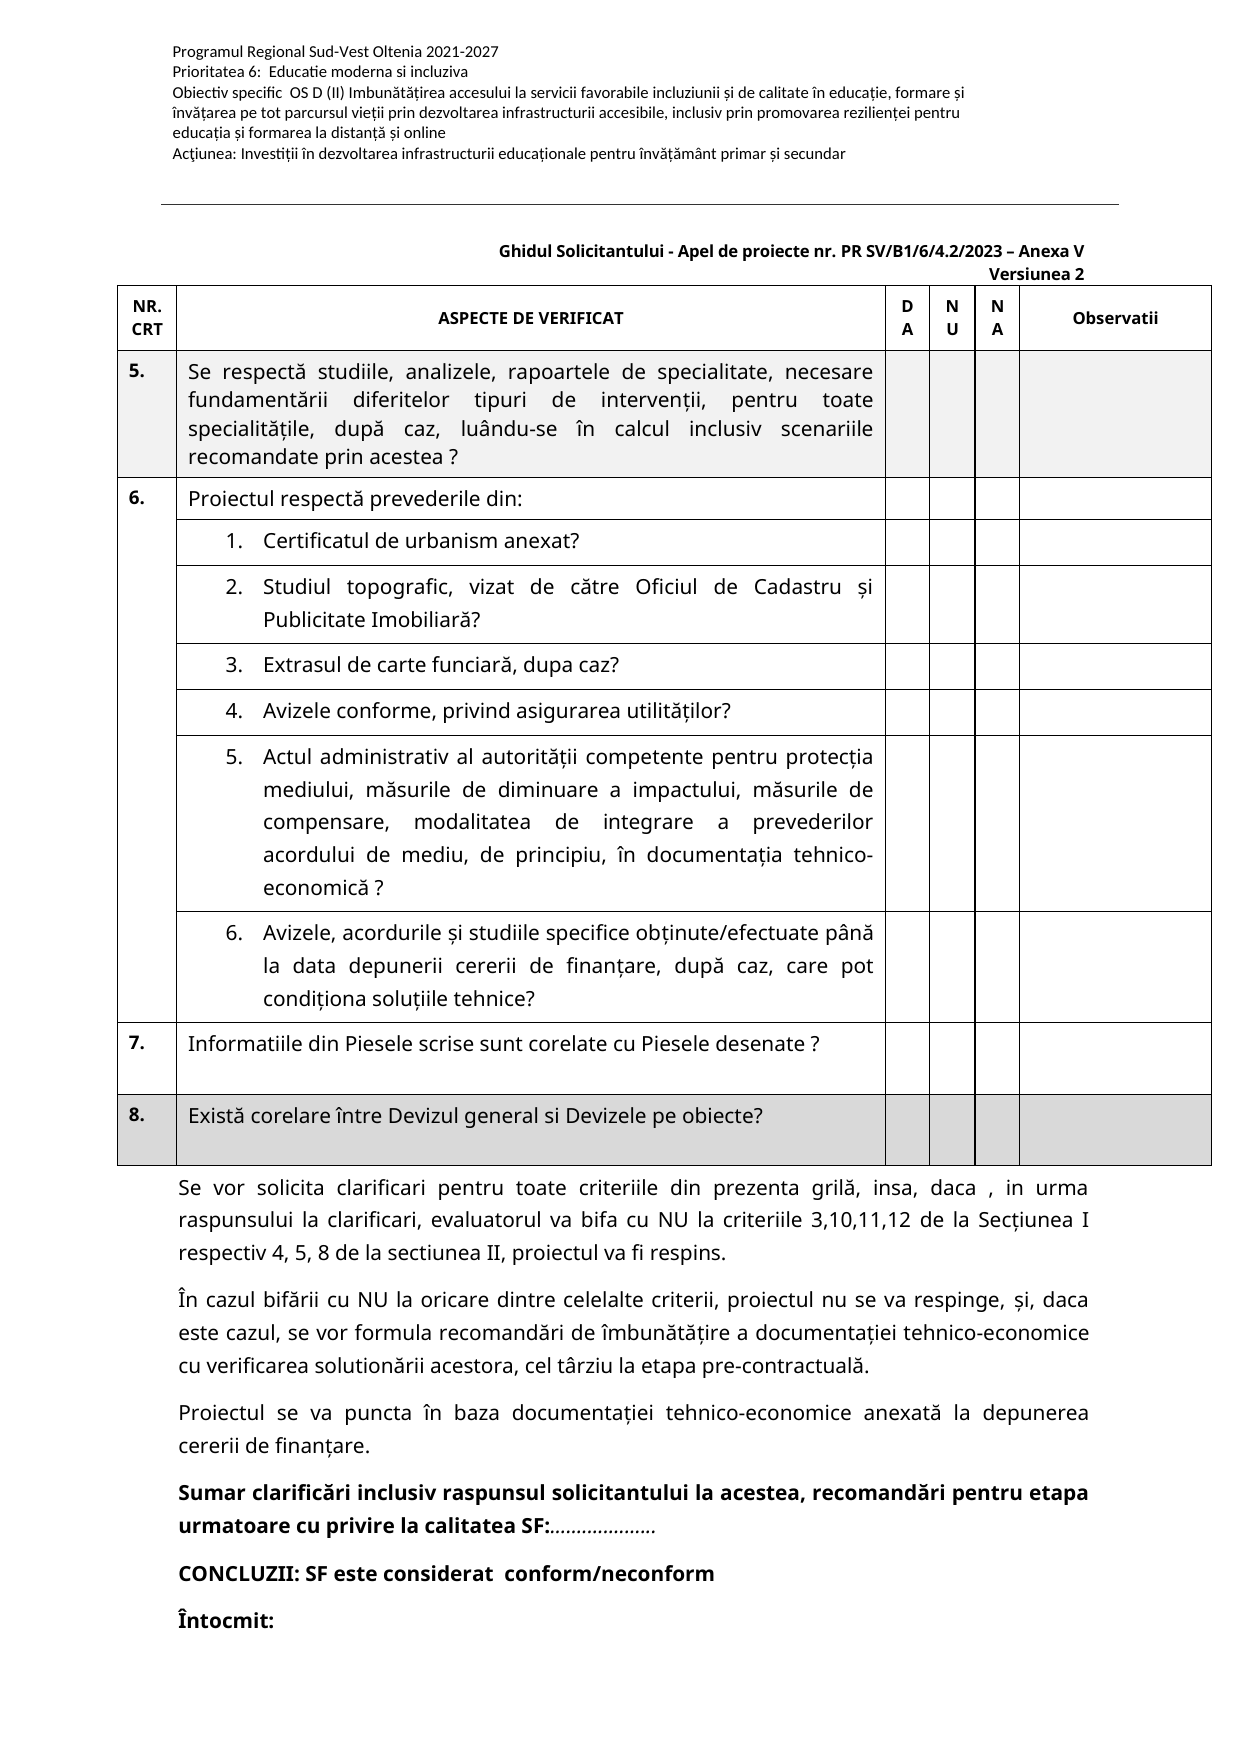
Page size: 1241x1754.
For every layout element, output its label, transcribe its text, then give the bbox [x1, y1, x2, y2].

table_cell [1020, 736, 1211, 911]
table_cell [886, 351, 929, 477]
table_header NU [930, 286, 974, 350]
table_cell [976, 912, 1019, 1022]
table_cell [930, 736, 974, 911]
table_header NA [976, 286, 1019, 350]
table_cell [118, 351, 176, 477]
table_cell [886, 1095, 929, 1165]
table_cell Avizele, acordurile şi studiile specifice obținute/efectuate până la data depunerii cererii de finanțare, după caz, care pot condiţiona soluţiile tehnice? [177, 912, 885, 1022]
table_cell [930, 1023, 974, 1094]
table_cell [976, 690, 1019, 735]
text Întocmit: [178, 1606, 1090, 1635]
table_cell [930, 566, 974, 643]
table_cell [1020, 478, 1211, 519]
table_cell [886, 690, 929, 735]
table_cell [930, 351, 974, 477]
table_cell Există corelare între Devizul general si Devizele pe obiecte? [177, 1095, 885, 1165]
table_cell [118, 1023, 176, 1094]
table_cell Avizele conforme, privind asigurarea utilităţilor? [177, 690, 885, 735]
table_cell [118, 478, 176, 1022]
table_cell [930, 1095, 974, 1165]
text Sumar clarificări inclusiv raspunsul solicitantului la acestea, recomandări pentru etapa urmatoare cu privire la calitatea SF:.................... [178, 1478, 1090, 1539]
table_cell Proiectul respectă prevederile din: [177, 478, 885, 519]
table_cell Extrasul de carte funciară, dupa caz? [177, 644, 885, 689]
table_cell [1020, 690, 1211, 735]
table_cell [886, 478, 929, 519]
table_cell [886, 520, 929, 565]
table_cell [930, 478, 974, 519]
table_cell Actul administrativ al autorităţii competente pentru protecţia mediului, măsurile de diminuare a impactului, măsurile de compensare, modalitatea de integrare a prevederilor acordului de mediu, de principiu, în documentaţia tehnico-economică ? [177, 736, 885, 911]
table_header Observatii [1020, 286, 1211, 350]
table_cell [976, 566, 1019, 643]
text În cazul bifării cu NU la oricare dintre celelalte criterii, proiectul nu se va respinge, și, daca este cazul, se vor formula recomandări de îmbunătățire a documentației tehnico-economice cu verificarea solutionării acestora, cel târziu la etapa pre-contractuală. [178, 1286, 1090, 1379]
table_cell [886, 736, 929, 911]
table_cell [886, 644, 929, 689]
table_cell Studiul topografic, vizat de către Oficiul de Cadastru şi Publicitate Imobiliară? [177, 566, 885, 643]
table_cell [976, 644, 1019, 689]
table_cell [1020, 1095, 1211, 1165]
table_cell [1020, 520, 1211, 565]
table_cell Informatiile din Piesele scrise sunt corelate cu Piesele desenate ? [177, 1023, 885, 1094]
table_cell [930, 520, 974, 565]
table_header ASPECTE DE VERIFICAT [177, 286, 885, 350]
table_header DA [886, 286, 929, 350]
table_cell [930, 690, 974, 735]
table_cell Certificatul de urbanism anexat? [177, 520, 885, 565]
table_cell [1020, 912, 1211, 1022]
table_cell [976, 351, 1019, 477]
table_cell [930, 912, 974, 1022]
table_cell [930, 644, 974, 689]
table_cell [976, 1023, 1019, 1094]
table_cell [976, 1095, 1019, 1165]
table_cell [1020, 351, 1211, 477]
table_header NR. CRT [118, 286, 176, 350]
table_cell [886, 912, 929, 1022]
table_cell Se respectă studiile, analizele, rapoartele de specialitate, necesare fundamentării diferitelor tipuri de intervenții, pentru toate specialitățile, după caz, luându-se în calcul inclusiv scenariile recomandate prin acestea ? [177, 351, 885, 477]
table_cell [1020, 566, 1211, 643]
text Se vor solicita clarificari pentru toate criteriile din prezenta grilă, insa, daca , in urma raspunsului la clarificari, evaluatorul va bifa cu NU la criteriile 3,10,11,12 de la Secţiunea I respectiv 4, 5, 8 de la sectiunea II, proiectul va fi respins. [178, 1173, 1090, 1266]
text CONCLUZII: SF este considerat conform/neconform [178, 1559, 1090, 1587]
table_cell [118, 1095, 176, 1165]
table_cell [976, 478, 1019, 519]
table_cell [976, 736, 1019, 911]
table_cell [1020, 644, 1211, 689]
table_cell [886, 1023, 929, 1094]
table_cell [886, 566, 929, 643]
table_cell [1020, 1023, 1211, 1094]
table_cell [976, 520, 1019, 565]
text Proiectul se va puncta în baza documentației tehnico-economice anexată la depunerea cererii de finanțare. [178, 1398, 1090, 1459]
